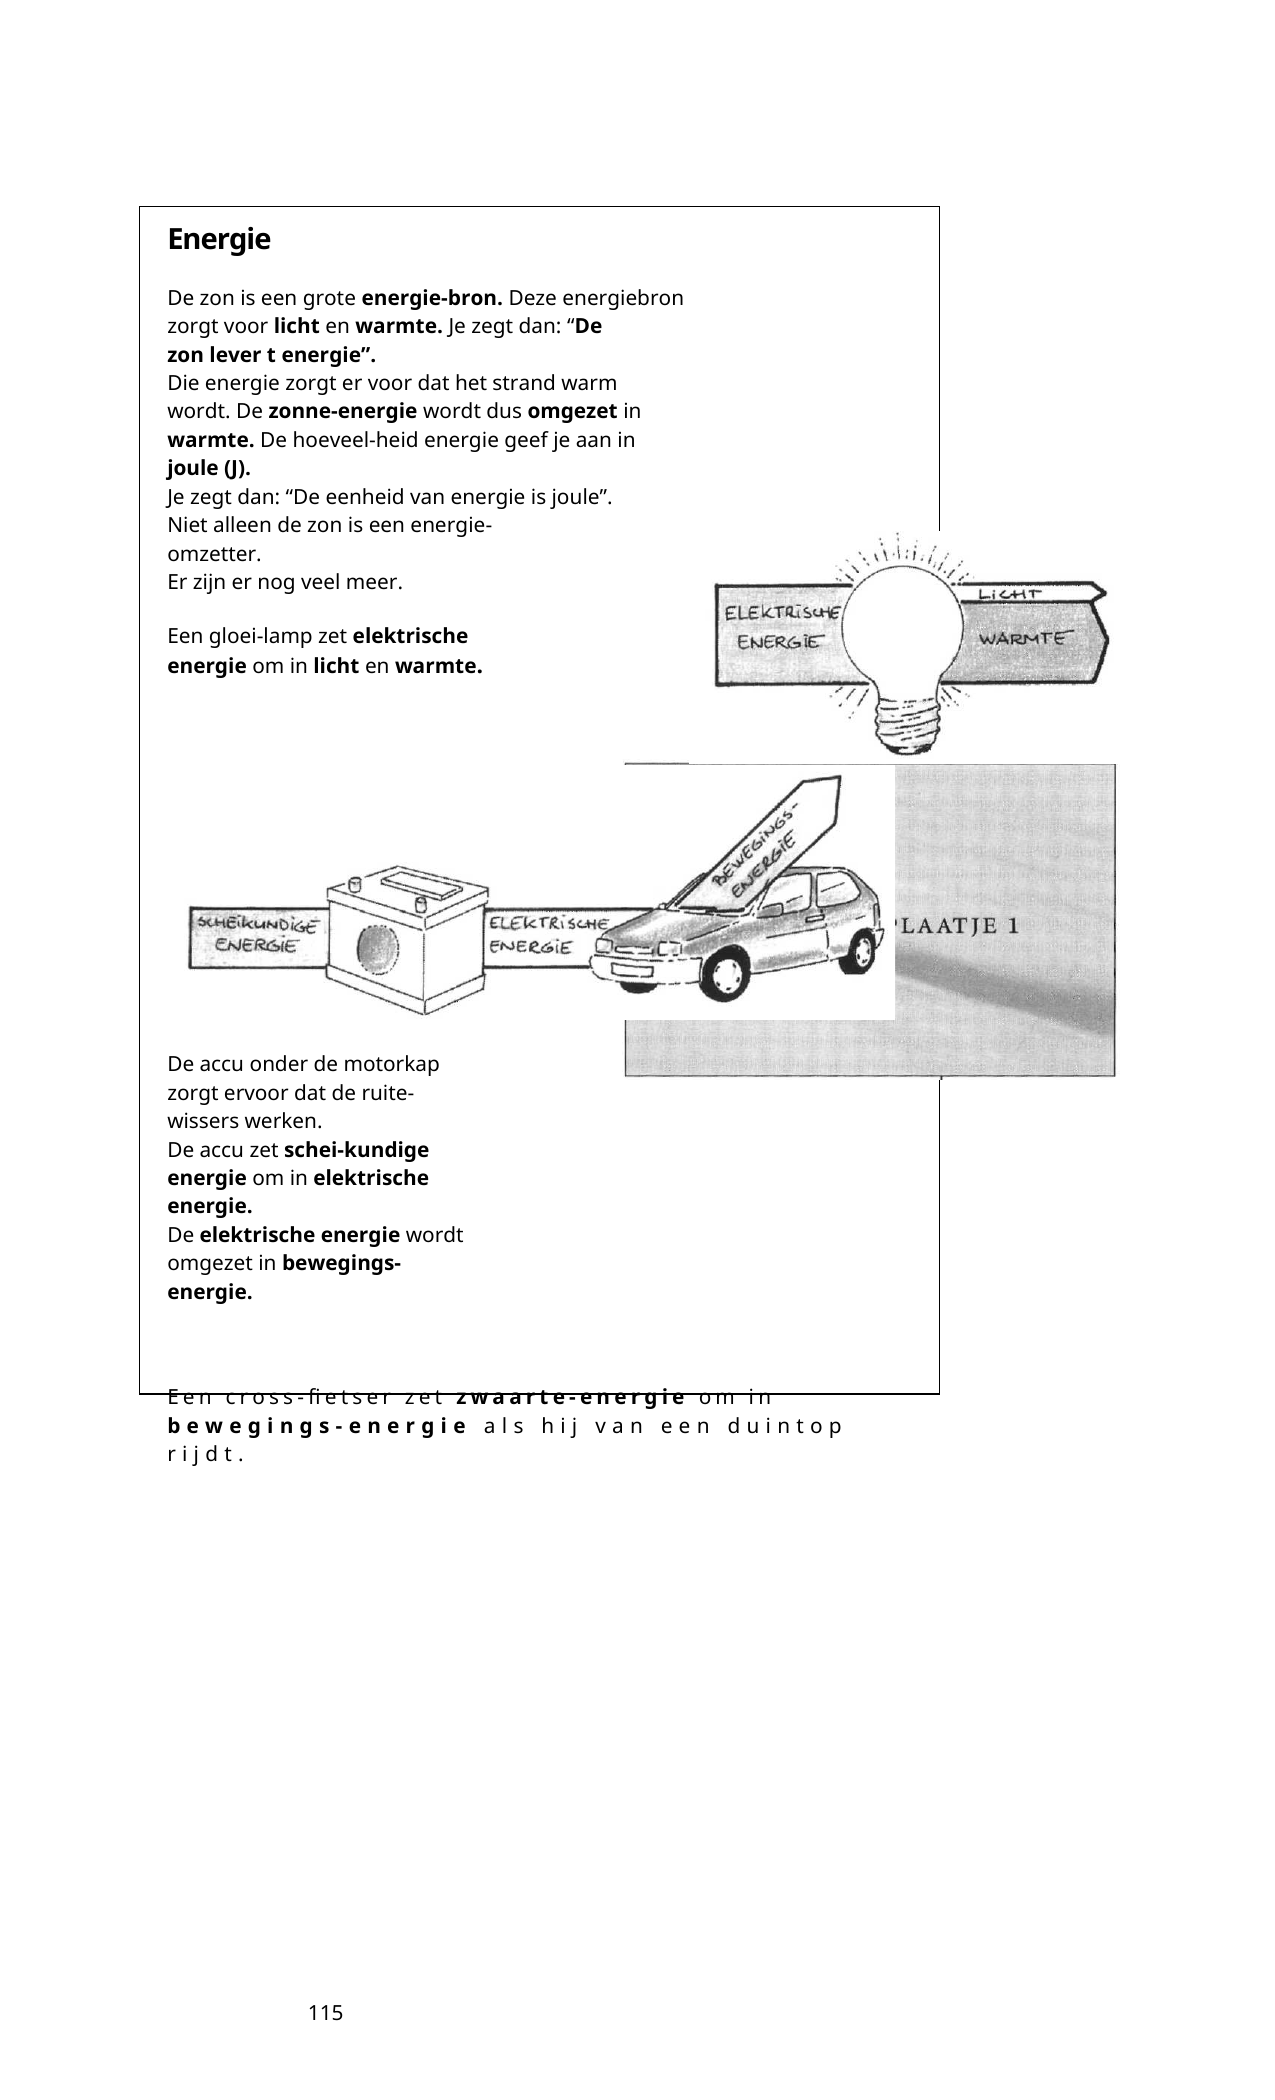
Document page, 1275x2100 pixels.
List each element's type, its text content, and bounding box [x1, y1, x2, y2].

text wissers werken. [167, 1106, 898, 1135]
text De elektrische energie wordt [167, 1220, 898, 1248]
text zorgt voor licht en warmte. Je zegt dan: “De zon lever t energie”. [167, 311, 617, 368]
text De accu onder de motorkap [167, 1049, 616, 1078]
text bewegings-energie als hij van een duintop rijdt. [167, 1411, 898, 1468]
text Er zijn er nog veel meer. [167, 567, 687, 596]
picture [167, 531, 1125, 1080]
text energie om in elektrische [167, 1163, 898, 1192]
text De accu zet schei-kundige [167, 1135, 898, 1163]
text De zon is een grote energie-bron. Deze energiebron [167, 283, 898, 311]
text Je zegt dan: “De eenheid van energie is joule”. [167, 482, 654, 510]
text energie. [167, 1277, 898, 1305]
text energie om in licht en warmte. [167, 649, 687, 680]
text Een gloei-lamp zet elektrische [167, 621, 687, 649]
text Niet alleen de zon is een energie- [167, 510, 654, 539]
text Een cross-fietser zet zwaarte-energie om in [167, 1382, 898, 1411]
text Die energie zorgt er voor dat het strand warm wordt. De zonne-energie wordt dus omgezet in warmte. De hoeveel-heid energie geef je aan in joule (J). [167, 368, 654, 482]
text energie. [167, 1192, 898, 1220]
text omgezet in bewegings- [167, 1248, 898, 1277]
text omzetter. [167, 539, 654, 567]
text zorgt ervoor dat de ruite- [167, 1078, 898, 1106]
text Energie [167, 218, 898, 258]
